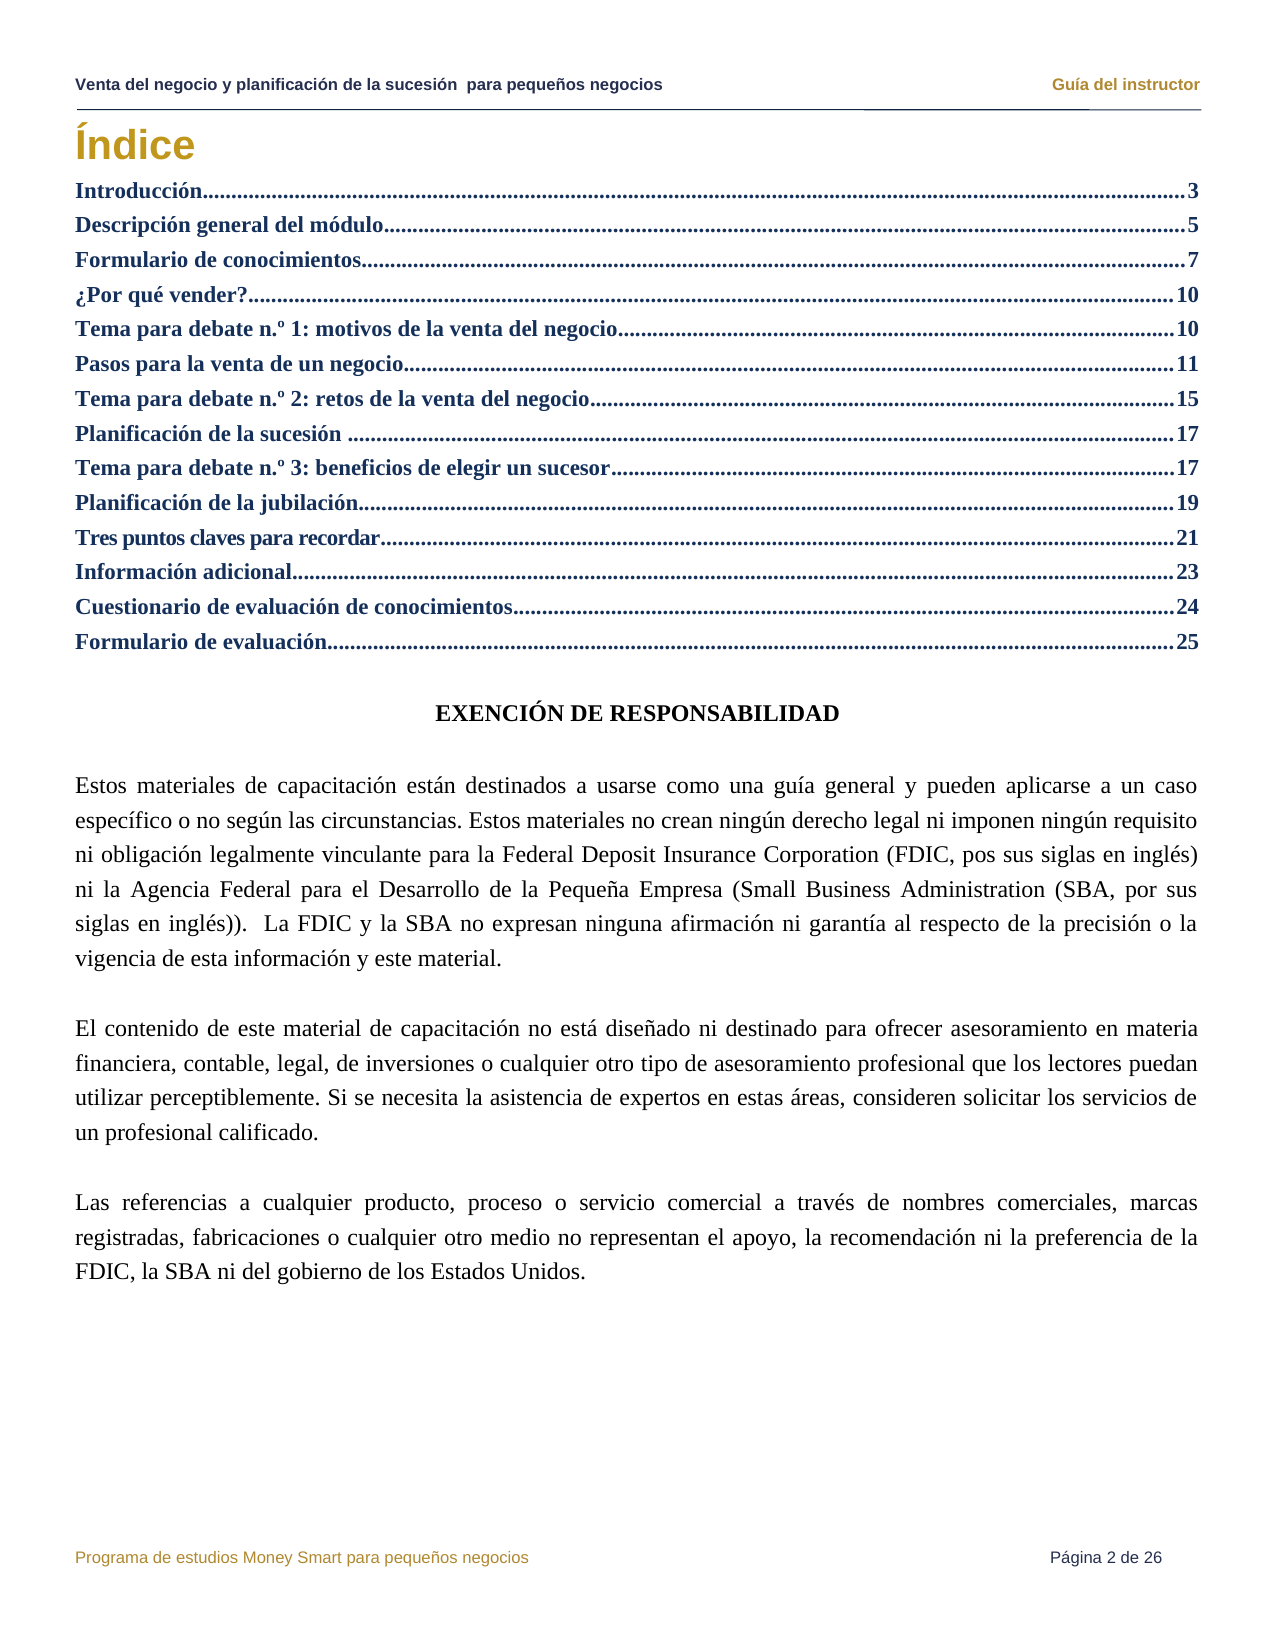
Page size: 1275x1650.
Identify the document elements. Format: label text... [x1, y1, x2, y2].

text Cuestionario de evaluación de conocimientos 24 [75, 593, 1200, 619]
text Tema para debate n.º 2: retos de la venta del negocio 15 [75, 385, 1200, 411]
text Descripción general del módulo 5 [75, 211, 1200, 238]
text Estos materiales de capacitación están destinados a usarse como una guía general y pueden aplicarse a un caso específico o no según las circunstancias. Estos materiales no crean ningún derecho legal ni imponen ningún requisito ni obligación legalmente vinculante para la Federal Deposit Insurance Corporation (FDIC, pos sus siglas en inglés) ni la Agencia Federal para el Desarrollo de la Pequeña Empresa (Small Business Administration (SBA, por sus siglas en inglés)). La FDIC y la SBA no expresan ninguna afirmación ni garantía al respecto de la precisión o la vigencia de esta información y este material. [75, 771, 1200, 971]
text Las referencias a cualquier producto, proceso o servicio comercial a través de nombres comerciales, marcas registradas, fabricaciones o cualquier otro medio no representan el apoyo, la recomendación ni la preferencia de la FDIC, la SBA ni del gobierno de los Estados Unidos. [75, 1188, 1200, 1284]
text Planificación de la sucesión 17 [75, 419, 1200, 446]
text Formulario de evaluación 25 [75, 628, 1200, 654]
text ¿Por qué vender? 10 [75, 281, 1200, 307]
text Introducción 3 [75, 177, 1200, 203]
text Tema para debate n.º 1: motivos de la venta del negocio 10 [75, 316, 1200, 342]
text Tres puntos claves para recordar 21 [75, 524, 1200, 550]
text Pasos para la venta de un negocio 11 [75, 350, 1200, 377]
text El contenido de este material de capacitación no está diseñado ni destinado para ofrecer asesoramiento en materia financiera, contable, legal, de inversiones o cualquier otro tipo de asesoramiento profesional que los lectores puedan utilizar perceptiblemente. Si se necesita la asistencia de expertos en estas áreas, consideren solicitar los servicios de un profesional calificado. [75, 1014, 1200, 1145]
text EXENCIÓN DE RESPONSABILIDAD [75, 699, 1200, 727]
text Índice [75, 121, 1200, 168]
text Formulario de conocimientos 7 [75, 246, 1200, 272]
text Información adicional 23 [75, 558, 1200, 585]
text Planificación de la jubilación 19 [75, 489, 1200, 515]
text Tema para debate n.º 3: beneficios de elegir un sucesor 17 [75, 454, 1200, 481]
